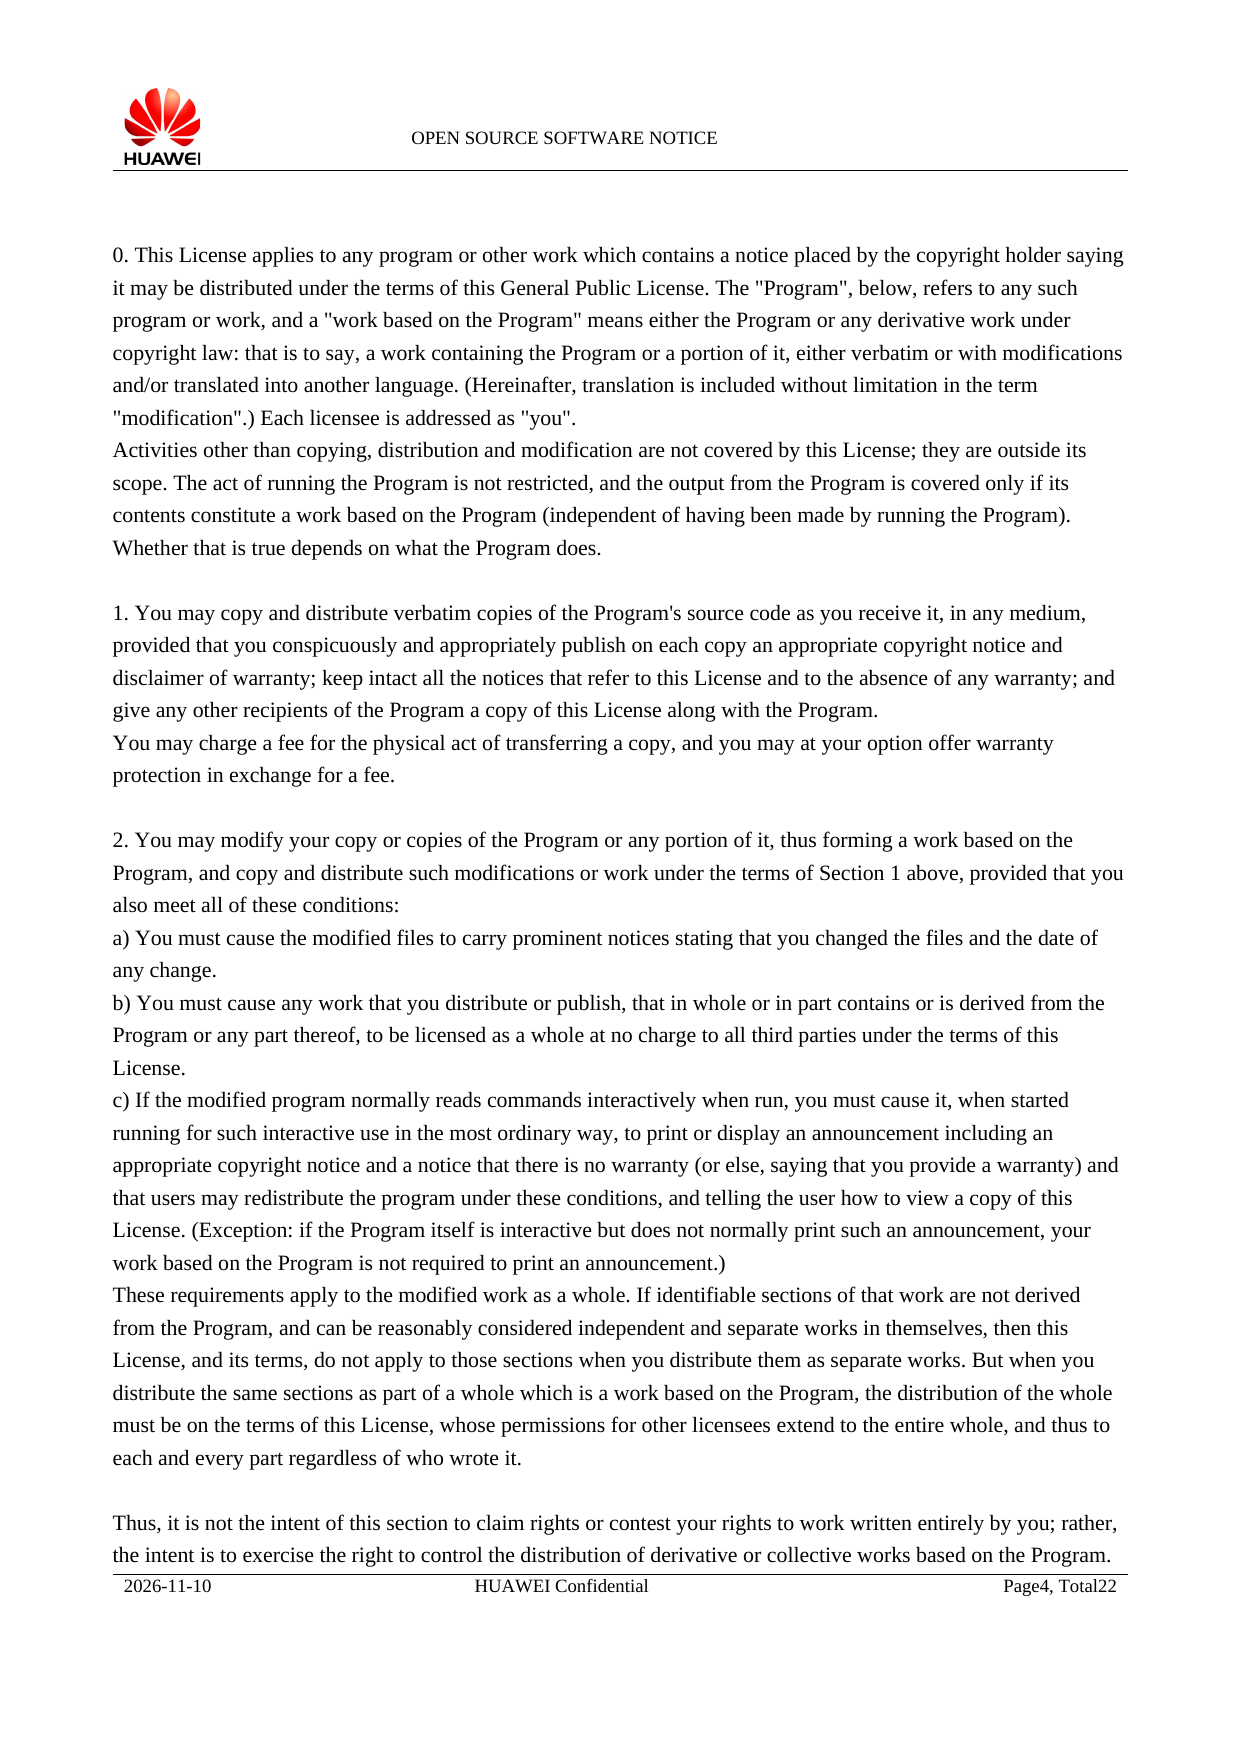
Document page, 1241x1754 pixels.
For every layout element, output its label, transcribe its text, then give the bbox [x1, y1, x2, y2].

picture [124, 88, 201, 165]
